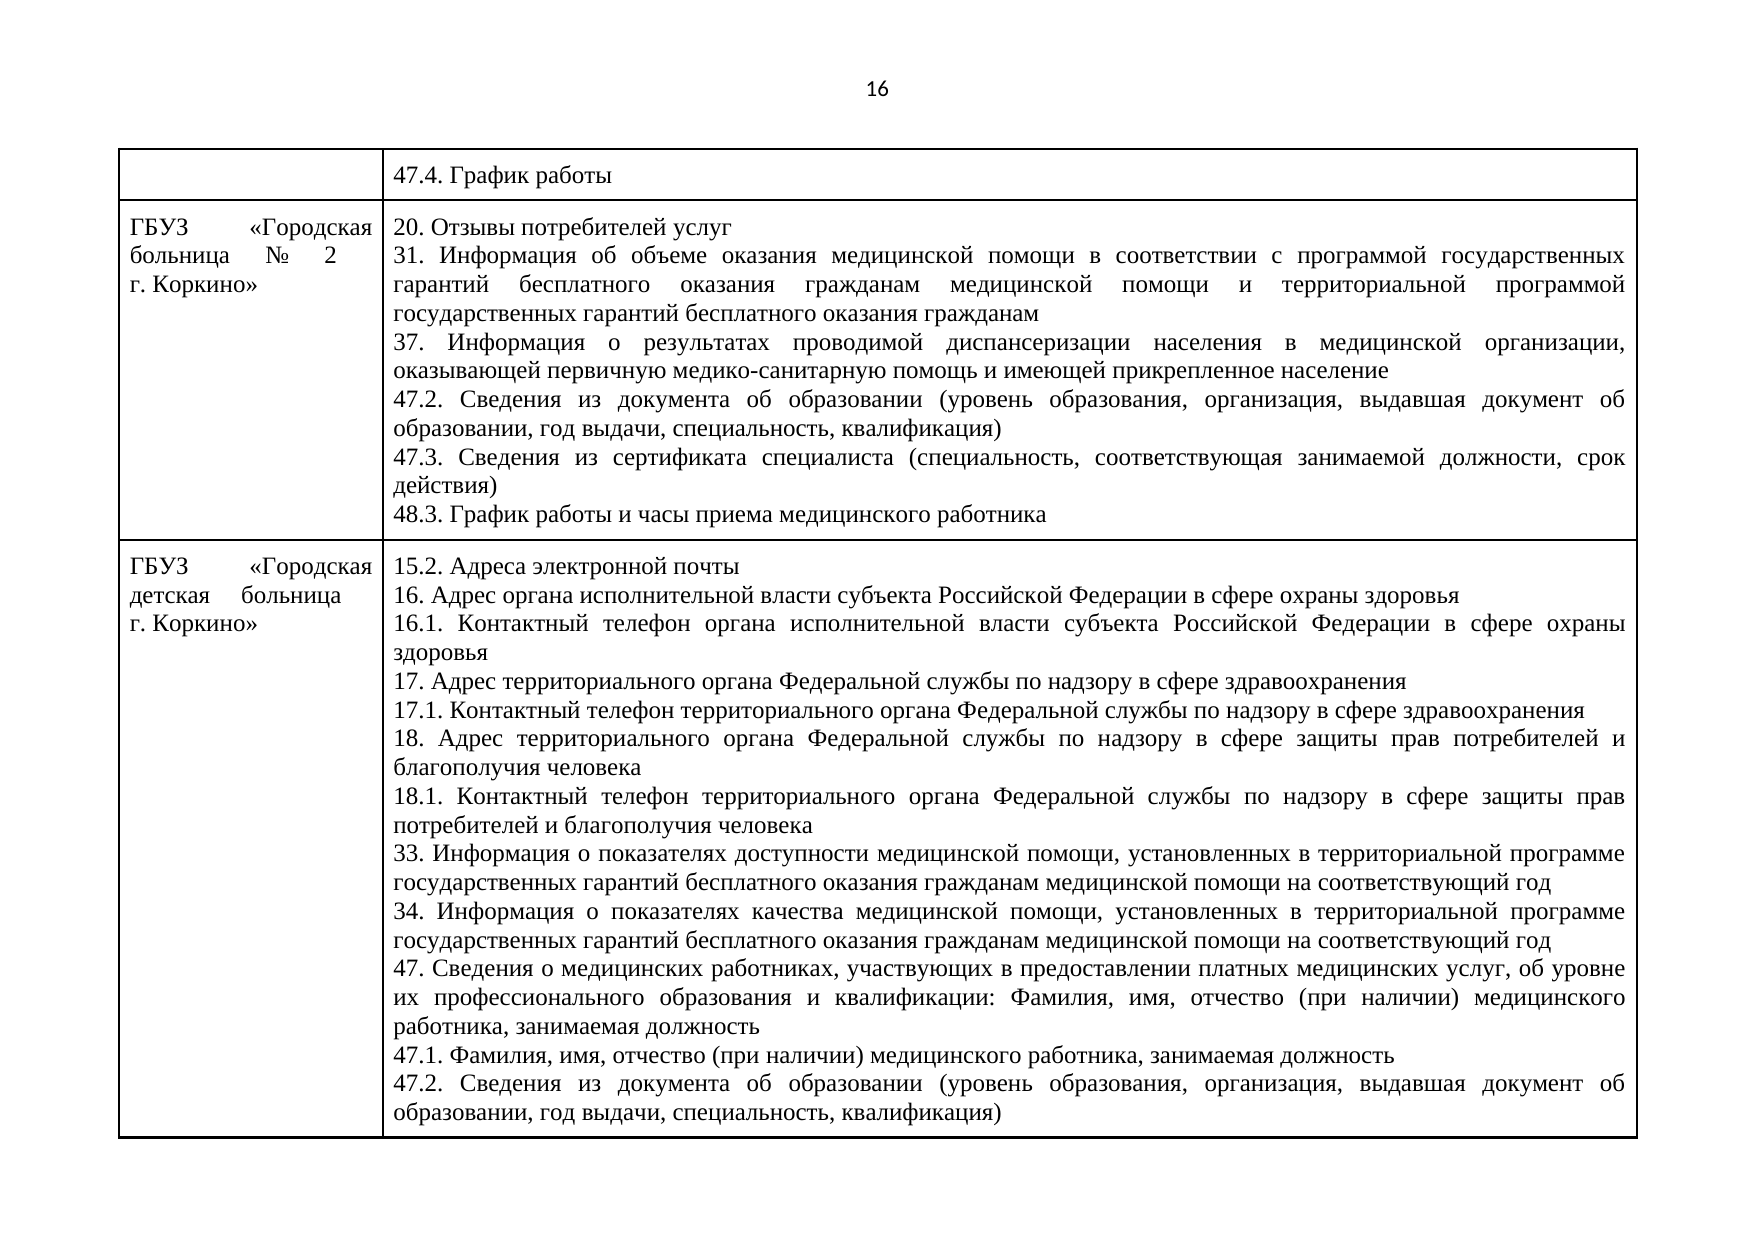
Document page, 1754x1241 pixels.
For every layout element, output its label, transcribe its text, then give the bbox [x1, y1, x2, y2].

table_cell 20. Отзывы потребителей услуг 31. Информация об объеме оказания медицинской помощи в соответствии с программой государственных гарантий бесплатного оказания гражданам медицинской помощи и территориальной программой государственных гарантий бесплатного оказания гражданам 37. Информация о результатах проводимой диспансеризации населения в медицинской организации, оказывающей первичную медико-санитарную помощь и имеющей прикрепленное население 47.2. Сведения из документа об образовании (уровень образования, организация, выдавшая документ об образовании, год выдачи, специальность, квалификация) 47.3. Сведения из сертификата специалиста (специальность, соответствующая занимаемой должности, срок действия) 48.3. График работы и часы приема медицинского работника [384, 201, 1636, 538]
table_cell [384, 150, 1636, 199]
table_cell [120, 541, 382, 1136]
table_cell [384, 541, 1636, 1136]
table_cell ГБУЗ «Городская больница № 2 г. Коркино» [120, 201, 382, 538]
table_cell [120, 150, 382, 199]
